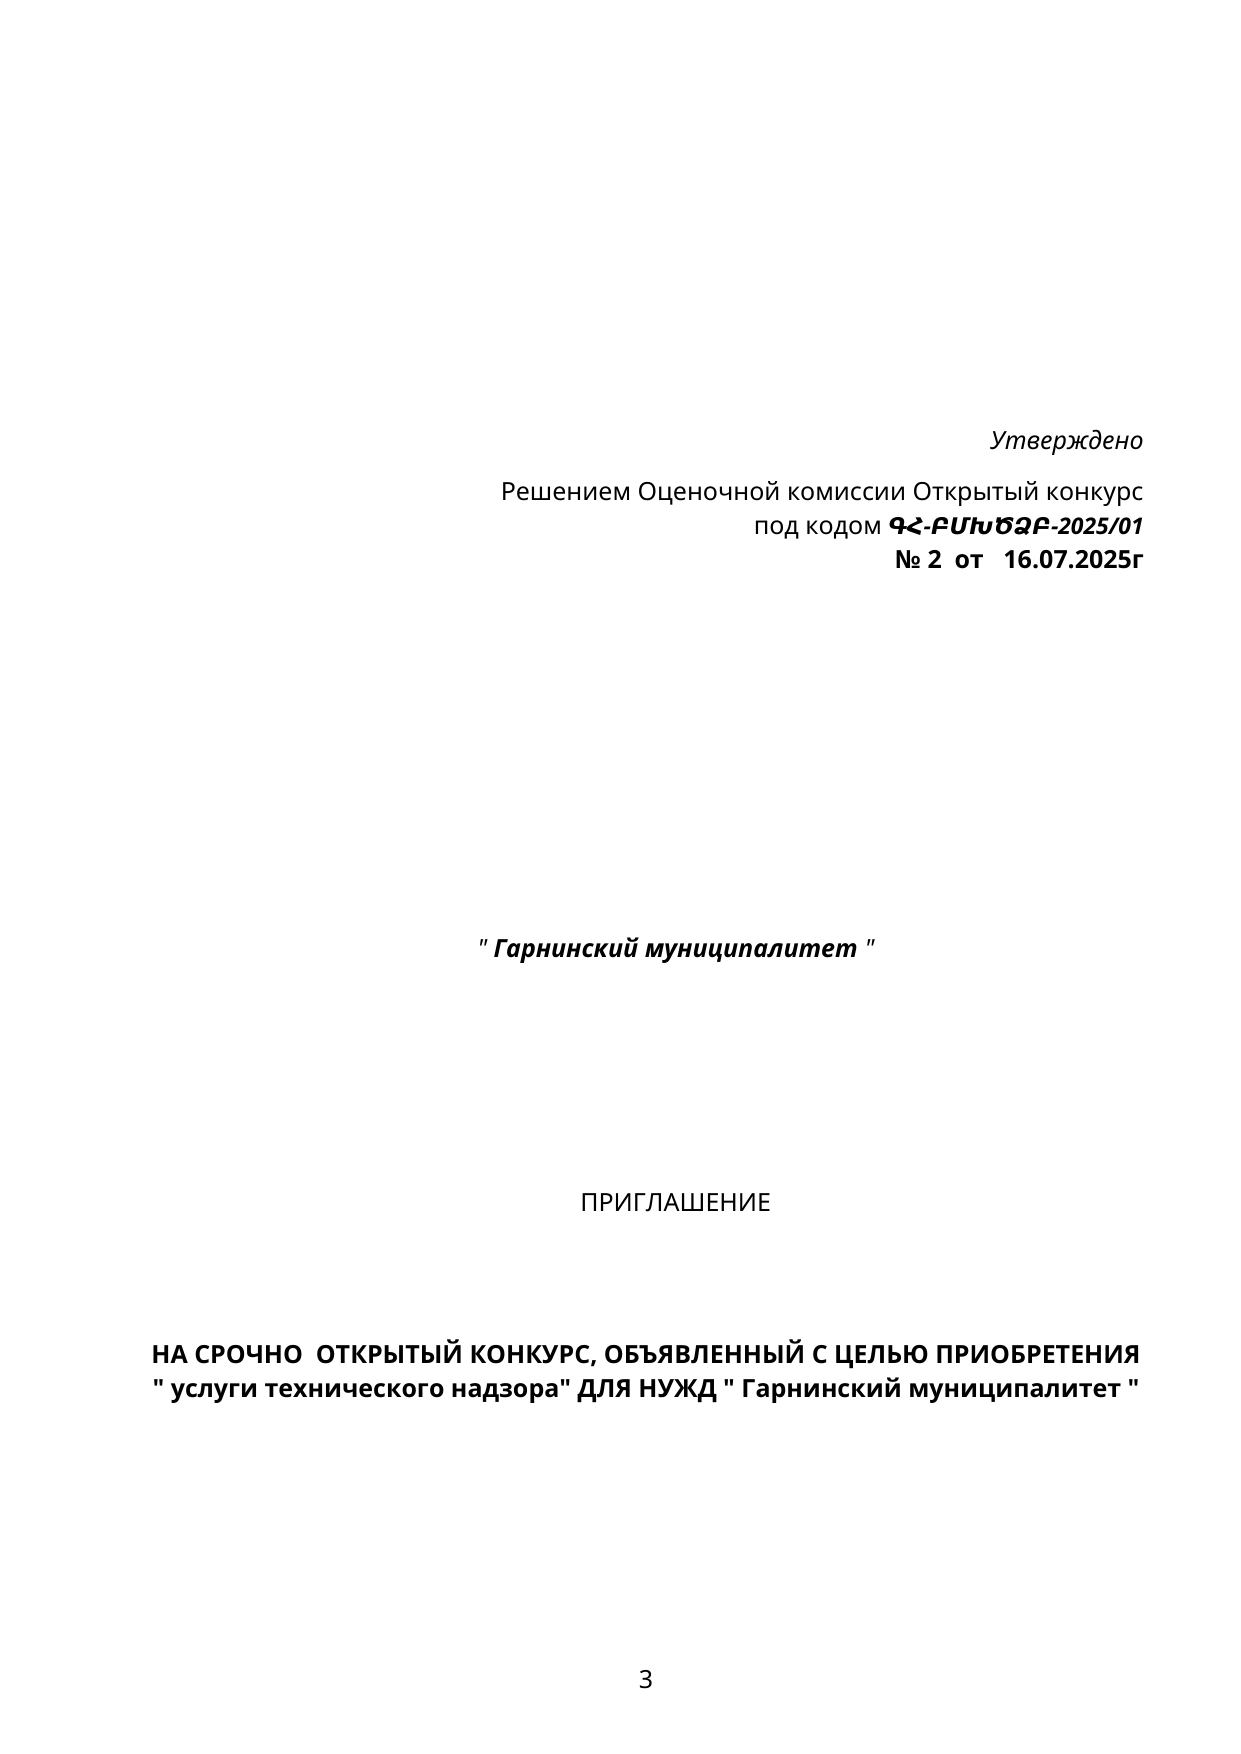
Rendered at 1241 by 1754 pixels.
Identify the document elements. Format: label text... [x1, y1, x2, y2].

text ПРИГЛАШЕНИЕ [148, 1184, 1144, 1218]
text Решением Оценочной комиссии Открытый конкурс под кодом ԳՀ-ԲՄԽԾՁԲ-2025/01 [148, 473, 1144, 541]
text № 2 от 16.07.2025г [148, 541, 1144, 575]
text НА СРОЧНО ОТКРЫТЫЙ КОНКУРС, ОБЪЯВЛЕННЫЙ С ЦЕЛЬЮ ПРИОБРЕТЕНИЯ " услуги технического надзора" ДЛЯ НУЖД " Гарнинский муниципалитет " [148, 1336, 1144, 1404]
text " Гарнинский муниципалитет " [148, 931, 1144, 964]
text Утверждено [148, 422, 1144, 457]
